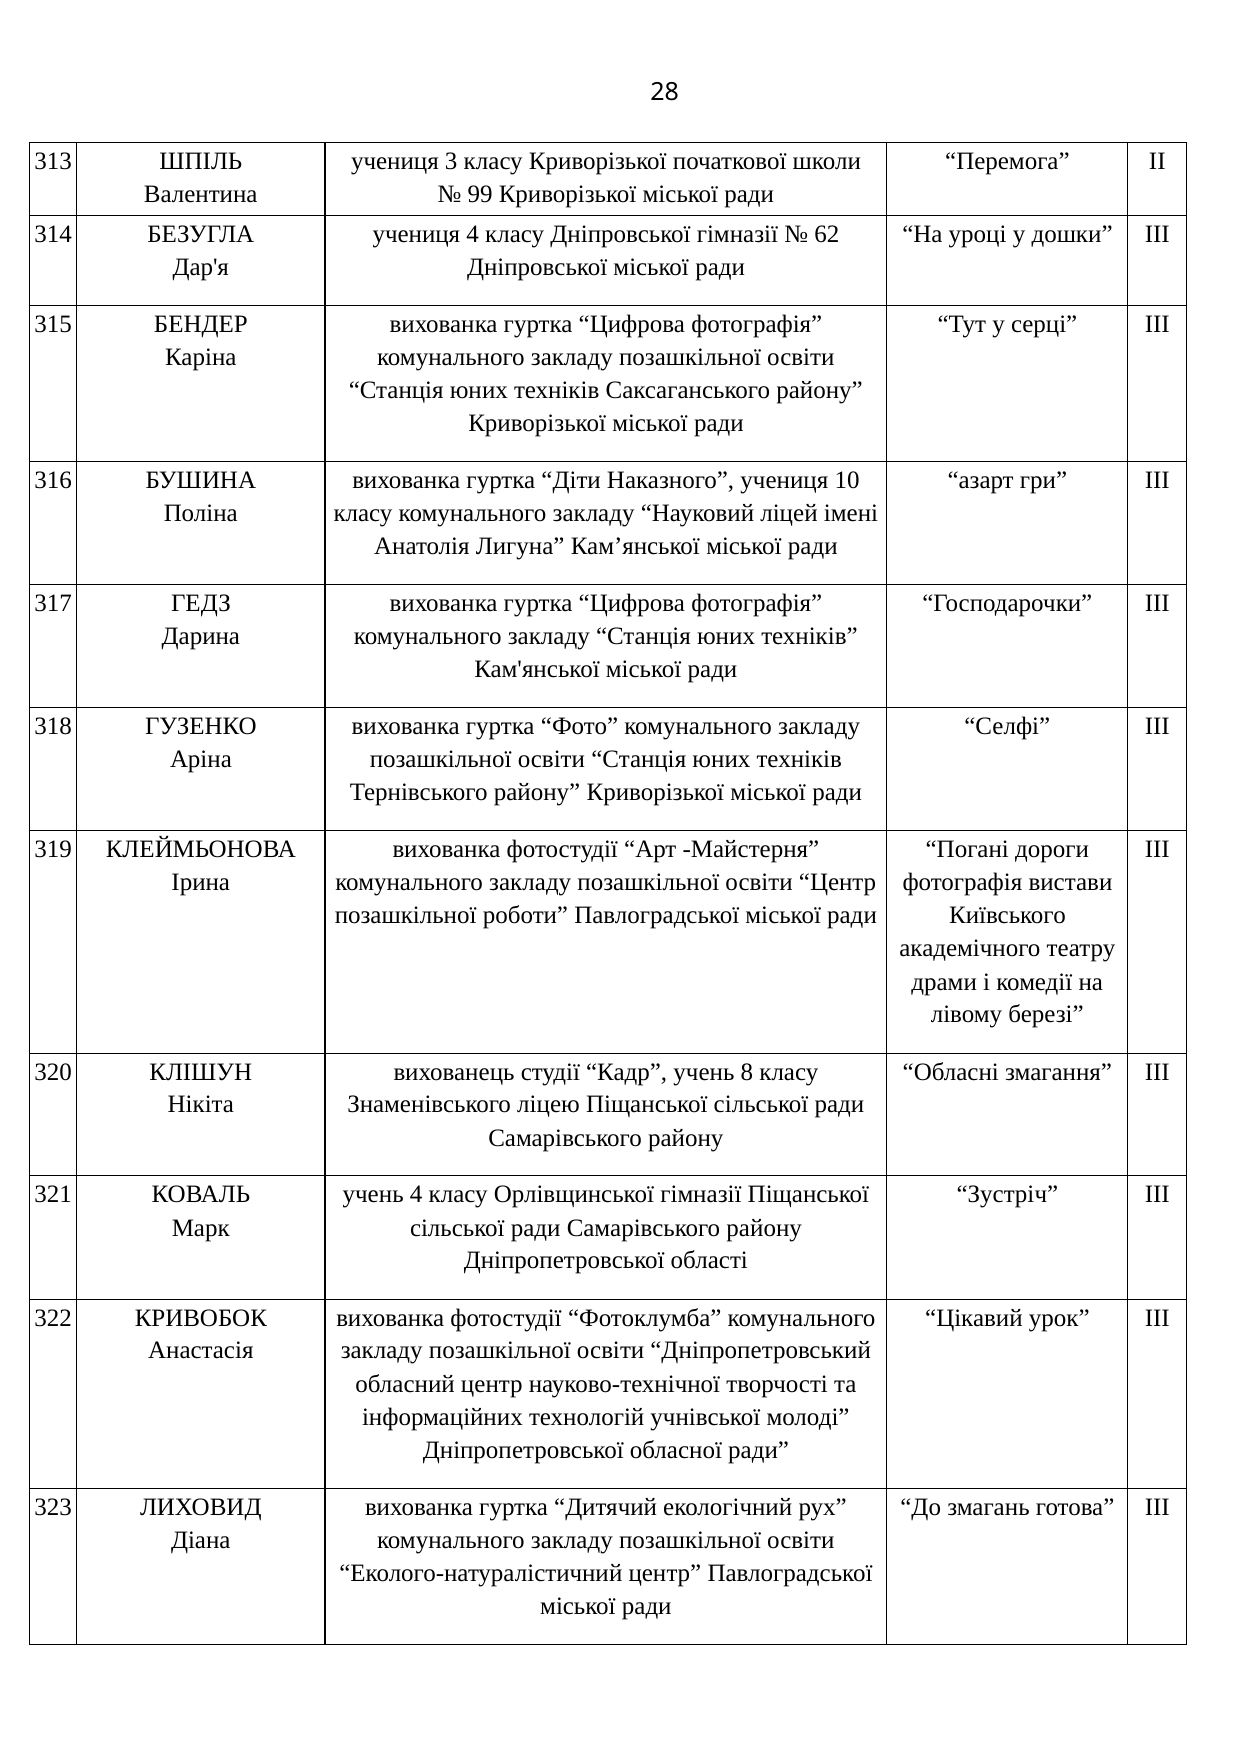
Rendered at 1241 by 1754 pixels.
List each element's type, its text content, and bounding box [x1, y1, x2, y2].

table_cell 315 [30, 306, 76, 461]
table_cell III [1128, 216, 1186, 305]
table_cell БУШИНА Поліна [77, 462, 324, 584]
table_cell вихованка гуртка “Цифрова фотографія” комунального закладу “Станція юних техніків” Кам'янської міської ради [326, 585, 886, 707]
table_cell III [1128, 1176, 1186, 1298]
table_cell вихованка гуртка “Фото” комунального закладу позашкільної освіти “Станція юних техніків Тернівського району” Криворізької міської ради [326, 708, 886, 830]
table_cell 314 [30, 216, 76, 305]
table_cell КЛЕЙМЬОНОВА Ірина [77, 831, 324, 1052]
table_cell “Зустріч” [887, 1176, 1127, 1298]
table_cell III [1128, 306, 1186, 461]
table_cell вихованка фотостудії “Фотоклумба” комунального закладу позашкільної освіти “Дніпропетровський обласний центр науково-технічної творчості та інформаційних технологій учнівської молоді” Дніпропетровської обласної ради” [326, 1300, 886, 1487]
table_cell “Цікавий урок” [887, 1300, 1127, 1487]
table_cell учениця 4 класу Дніпровської гімназії № 62 Дніпровської міської ради [326, 216, 886, 305]
table_cell вихованка гуртка “Дитячий екологічний рух” комунального закладу позашкільної освіти “Еколого-натуралістичний центр” Павлоградської міської ради [326, 1489, 886, 1643]
table_cell III [1128, 831, 1186, 1052]
table_cell III [1128, 1054, 1186, 1175]
table_cell 320 [30, 1054, 76, 1175]
table_cell III [1128, 585, 1186, 707]
table_cell “Обласні змагання” [887, 1054, 1127, 1175]
table_cell 318 [30, 708, 76, 830]
table_cell вихованець студії “Кадр”, учень 8 класу Знаменівського ліцею Піщанської сільської ради Самарівського району [326, 1054, 886, 1175]
table_cell “Погані дороги фотографія вистави Київського академічного театру драми і комедії на лівому березі” [887, 831, 1127, 1052]
table_cell ШПІЛЬ Валентина [77, 143, 324, 215]
table_cell учениця 3 класу Криворізької початкової школи № 99 Криворізької міської ради [326, 143, 886, 215]
table_cell учень 4 класу Орлівщинської гімназії Піщанської сільської ради Самарівського району Дніпропетровської області [326, 1176, 886, 1298]
table_cell БЕНДЕР Каріна [77, 306, 324, 461]
table_cell ЛИХОВИД Діана [77, 1489, 324, 1643]
table_cell “Селфі” [887, 708, 1127, 830]
table_cell “азарт гри” [887, 462, 1127, 584]
table_cell “До змагань готова” [887, 1489, 1127, 1643]
table_cell 316 [30, 462, 76, 584]
table_cell III [1128, 462, 1186, 584]
table_cell II [1128, 143, 1186, 215]
table_cell III [1128, 1489, 1186, 1643]
table_cell КЛІШУН Нікіта [77, 1054, 324, 1175]
table_cell 323 [30, 1489, 76, 1643]
table_cell вихованка гуртка “Цифрова фотографія” комунального закладу позашкільної освіти “Станція юних техніків Саксаганського району” Криворізької міської ради [326, 306, 886, 461]
table_cell БЕЗУГЛА Дар'я [77, 216, 324, 305]
table_cell ГУЗЕНКО Аріна [77, 708, 324, 830]
table_cell 322 [30, 1300, 76, 1487]
table_cell “Господарочки” [887, 585, 1127, 707]
table_cell вихованка гуртка “Діти Наказного”, учениця 10 класу комунального закладу “Науковий ліцей імені Анатолія Лигуна” Кам’янської міської ради [326, 462, 886, 584]
table_cell 317 [30, 585, 76, 707]
table_cell ГЕДЗ Дарина [77, 585, 324, 707]
table_cell III [1128, 1300, 1186, 1487]
table_cell 321 [30, 1176, 76, 1298]
table_cell 313 [30, 143, 76, 215]
table_cell “Тут у серці” [887, 306, 1127, 461]
table_cell вихованка фотостудії “Арт -Майстерня” комунального закладу позашкільної освіти “Центр позашкільної роботи” Павлоградської міської ради [326, 831, 886, 1052]
table_cell КРИВОБОК Анастасія [77, 1300, 324, 1487]
table_cell III [1128, 708, 1186, 830]
table_cell КОВАЛЬ Марк [77, 1176, 324, 1298]
table_cell 319 [30, 831, 76, 1052]
table_cell “Перемога” [887, 143, 1127, 215]
table_cell “На уроці у дошки” [887, 216, 1127, 305]
